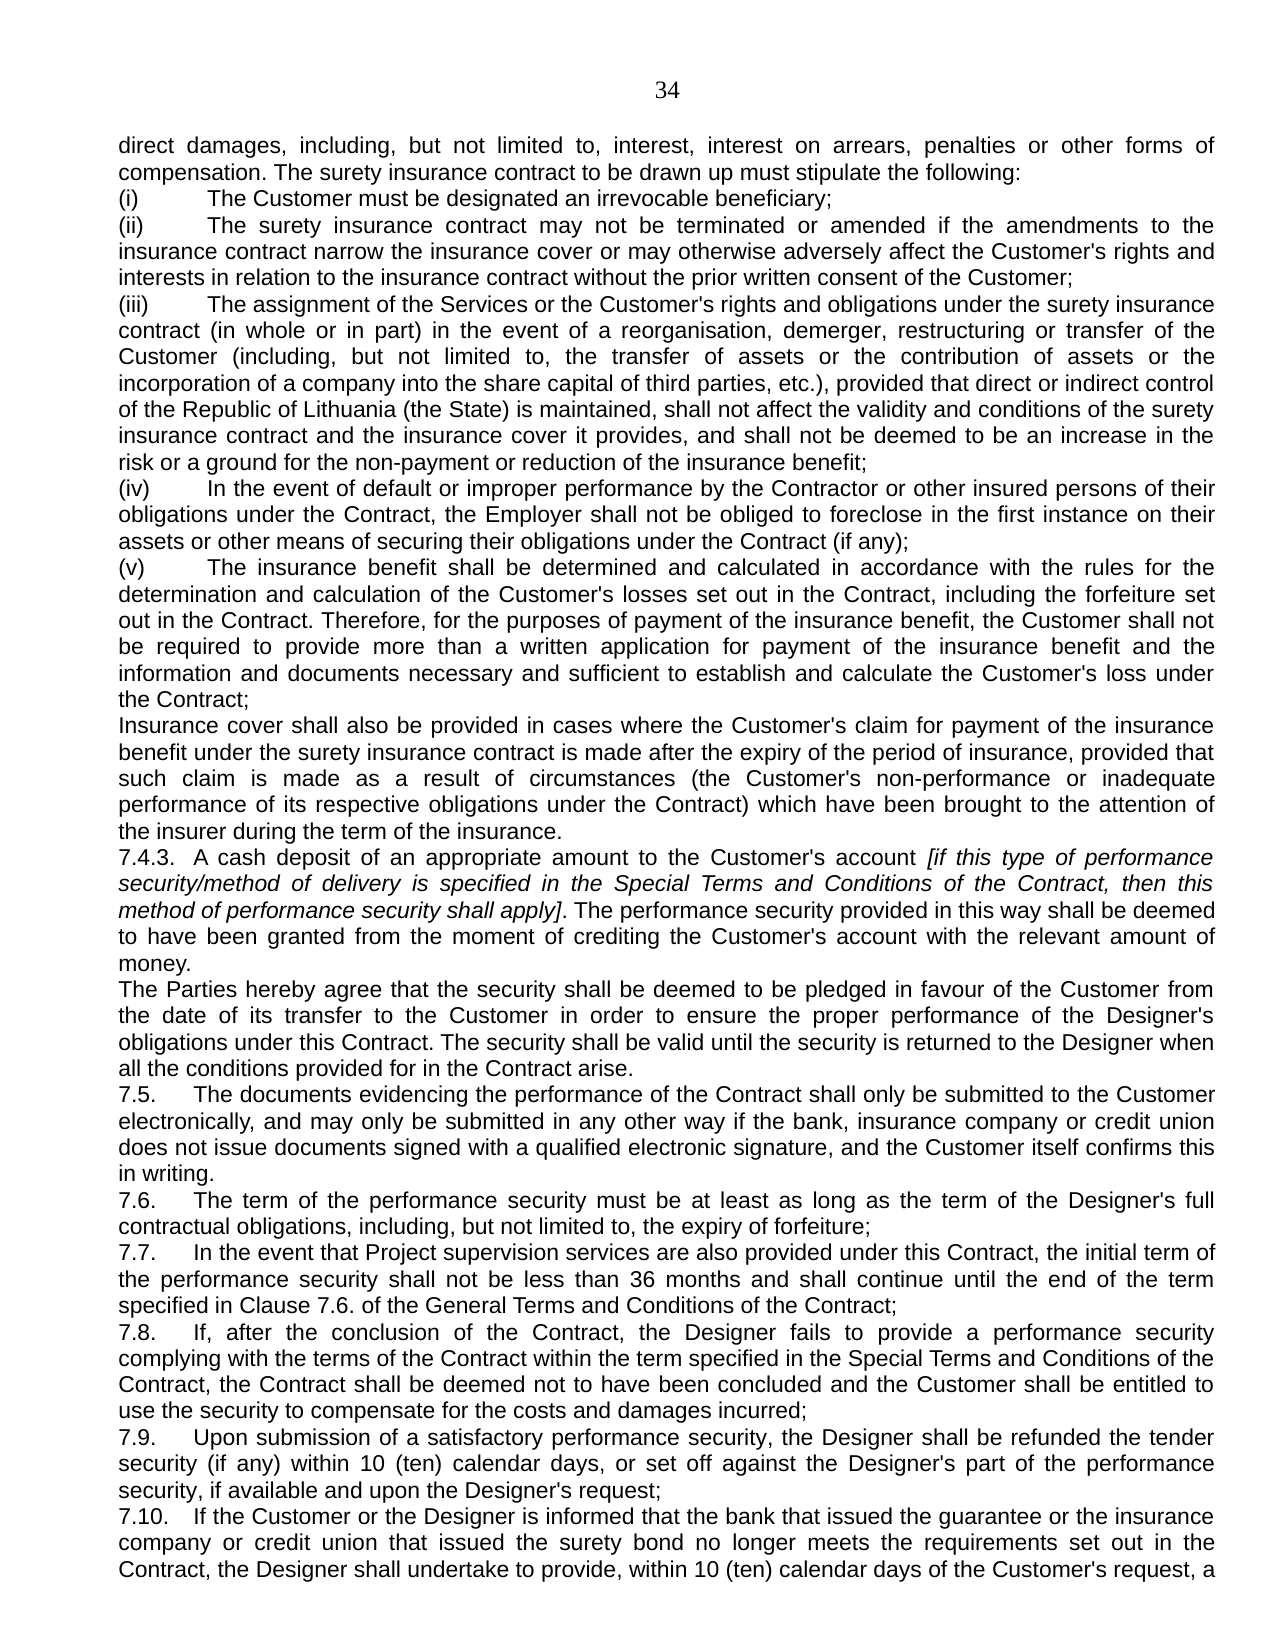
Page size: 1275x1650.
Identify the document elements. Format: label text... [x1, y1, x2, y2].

title The Parties hereby agree that the security shall be deemed to be pledged in favour of the Customer from the date of its transfer to the Customer in order to ensure the proper performance of the Designer's obligations under this Contract. The security shall be valid until the security is returned to the Designer when all the conditions provided for in the Contract arise. [118, 976, 1216, 1081]
title The term of the performance security must be at least as long as the term of the Designer's full contractual obligations, including, but not limited to, the expiry of forfeiture; [118, 1187, 1216, 1239]
list In the event of default or improper performance by the Contractor or other insured persons of their obligations under the Contract, the Employer shall not be obliged to foreclose in the first instance on their assets or other means of securing their obligations under the Contract (if any); [118, 475, 1216, 554]
title The documents evidencing the performance of the Contract shall only be submitted to the Customer electronically, and may only be submitted in any other way if the bank, insurance company or credit union does not issue documents signed with a qualified electronic signature, and the Customer itself confirms this in writing. [118, 1081, 1216, 1187]
text Insurance cover shall also be provided in cases where the Customer's claim for payment of the insurance benefit under the surety insurance contract is made after the expiry of the period of insurance, provided that such claim is made as a result of circumstances (the Customer's non-performance or inadequate performance of its respective obligations under the Contract) which have been brought to the attention of the insurer during the term of the insurance. [118, 712, 1216, 844]
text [118, 132, 1216, 185]
title A cash deposit of an appropriate amount to the Customer's account [if this type of performance security/method of delivery is specified in the Special Terms and Conditions of the Contract, then this method of performance security shall apply]. The performance security provided in this way shall be deemed to have been granted from the moment of crediting the Customer's account with the relevant amount of money. [118, 844, 1216, 976]
title If, after the conclusion of the Contract, the Designer fails to provide a performance security complying with the terms of the Contract within the term specified in the Special Terms and Conditions of the Contract, the Contract shall be deemed not to have been concluded and the Customer shall be entitled to use the security to compensate for the costs and damages incurred; [118, 1318, 1216, 1424]
list Upon submission of a satisfactory performance security, the Designer shall be refunded the tender security (if any) within 10 (ten) calendar days, or set off against the Designer's part of the performance security, if available and upon the Designer's request; [118, 1424, 1216, 1503]
list The insurance benefit shall be determined and calculated in accordance with the rules for the determination and calculation of the Customer's losses set out in the Contract, including the forfeiture set out in the Contract. Therefore, for the purposes of payment of the insurance benefit, the Customer shall not be required to provide more than a written application for payment of the insurance benefit and the information and documents necessary and sufficient to establish and calculate the Customer's loss under the Contract; [118, 554, 1216, 712]
list The assignment of the Services or the Customer's rights and obligations under the surety insurance contract (in whole or in part) in the event of a reorganisation, demerger, restructuring or transfer of the Customer (including, but not limited to, the transfer of assets or the contribution of assets or the incorporation of a company into the share capital of third parties, etc.), provided that direct or indirect control of the Republic of Lithuania (the State) is maintained, shall not affect the validity and conditions of the surety insurance contract and the insurance cover it provides, and shall not be deemed to be an increase in the risk or a ground for the non-payment or reduction of the insurance benefit; [118, 291, 1216, 475]
list The Customer must be designated an irrevocable beneficiary; [118, 185, 1216, 212]
title In the event that Project supervision services are also provided under this Contract, the initial term of the performance security shall not be less than 36 months and shall continue until the end of the term specified in Clause 7.6. of the General Terms and Conditions of the Contract; [118, 1239, 1216, 1318]
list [118, 1503, 1216, 1582]
list The surety insurance contract may not be terminated or amended if the amendments to the insurance contract narrow the insurance cover or may otherwise adversely affect the Customer's rights and interests in relation to the insurance contract without the prior written consent of the Customer; [118, 212, 1216, 291]
